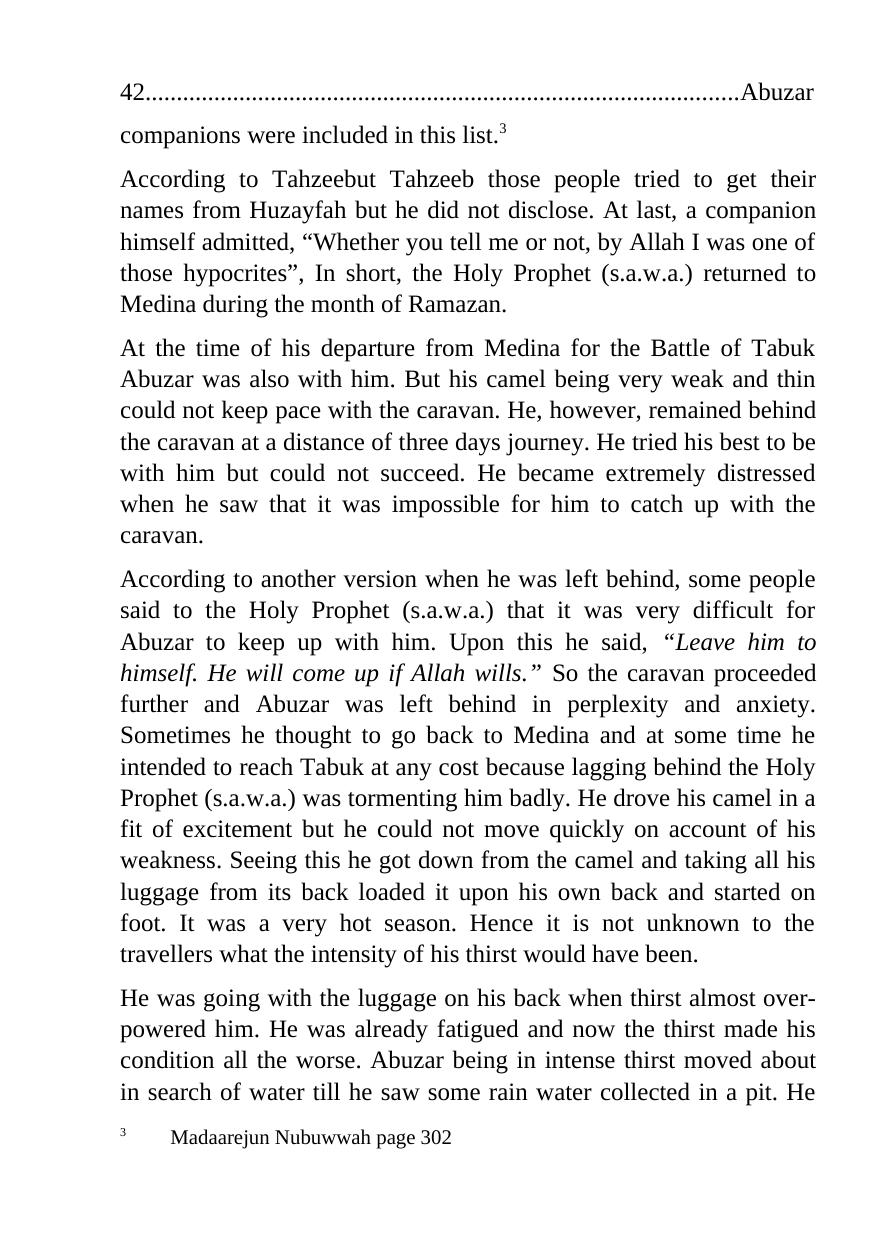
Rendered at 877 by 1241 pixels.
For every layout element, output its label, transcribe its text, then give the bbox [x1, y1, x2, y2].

text According to Tahzeebut Tahzeeb those people tried to get their names from Huzayfah but he did not disclose. At last, a companion himself admitted, “Whether you tell me or not, by Allah I was one of those hypocrites”, In short, the Holy Prophet (s.a.w.a.) returned to Medina during the month of Ramazan. [120, 162, 817, 319]
text According to another version when he was left behind, some people said to the Holy Prophet (s.a.w.a.) that it was very difficult for Abuzar to keep up with him. Upon this he said, “Leave him to himself. He will come up if Allah wills.” So the caravan proceeded further and Abuzar was left behind in perplexity and anxiety. Sometimes he thought to go back to Medina and at some time he intended to reach Tabuk at any cost because lagging behind the Holy Prophet (s.a.w.a.) was tormenting him badly. He drove his camel in a fit of excitement but he could not move quickly on account of his weakness. Seeing this he got down from the camel and taking all his luggage from its back loaded it upon his own back and started on foot. It was a very hot season. Hence it is not unknown to the travellers what the intensity of his thirst would have been. [120, 562, 817, 969]
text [120, 981, 817, 1106]
text At the time of his departure from Medina for the Battle of Tabuk Abuzar was also with him. But his camel being very weak and thin could not keep pace with the caravan. He, however, remained behind the caravan at a distance of three days journey. He tried his best to be with him but could not succeed. He became extremely distressed when he saw that it was impossible for him to catch up with the caravan. [120, 331, 817, 550]
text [120, 119, 817, 150]
